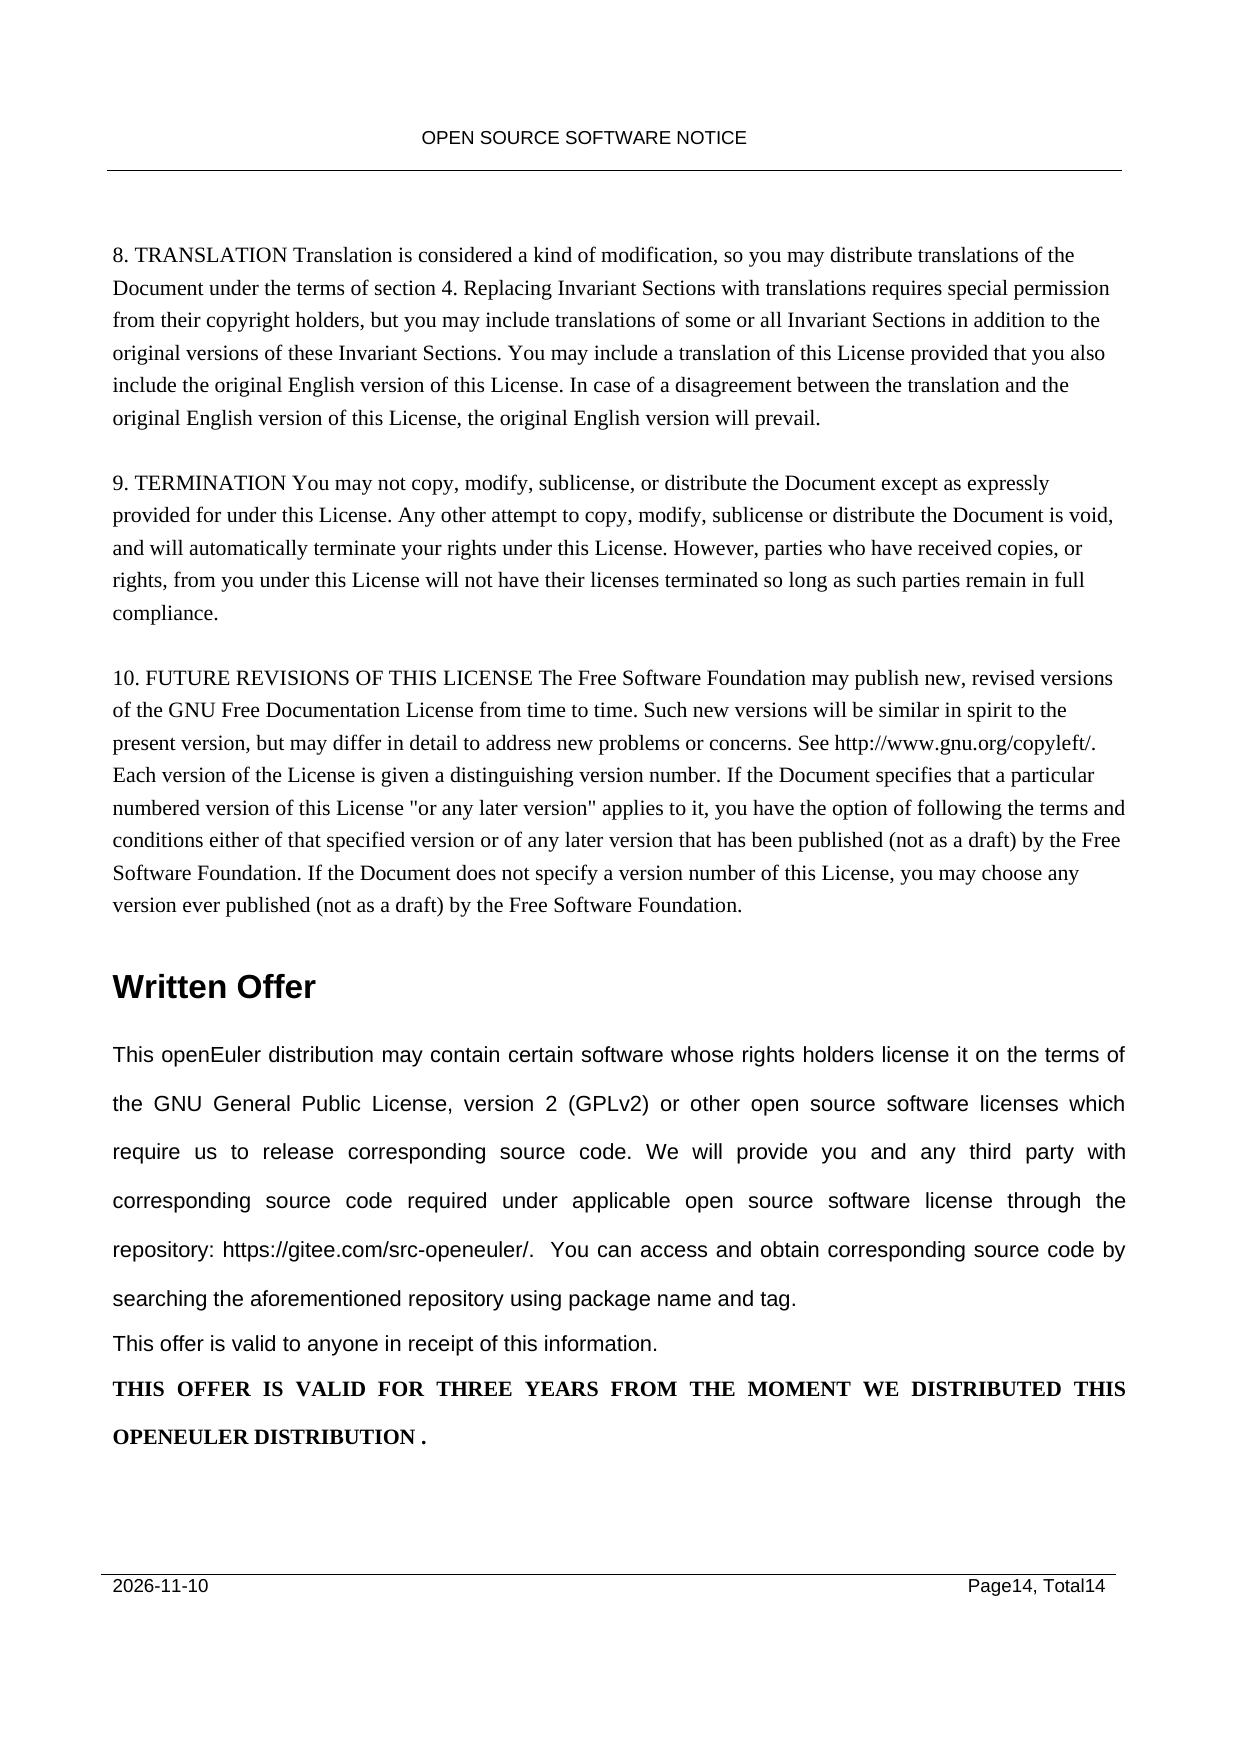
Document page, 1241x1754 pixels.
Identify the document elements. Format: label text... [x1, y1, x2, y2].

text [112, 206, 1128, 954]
text Written Offer [112, 954, 1128, 1019]
text This openEuler distribution may contain certain software whose rights holders license it on the terms of the GNU General Public License, version 2 (GPLv2) or other open source software licenses which require us to release corresponding source code. We will provide you and any third party with corresponding source code required under applicable open source software license through the repository: https://gitee.com/src-openeuler/. You can access and obtain corresponding source code by searching the aforementioned repository using package name and tag. [112, 1038, 1128, 1314]
text THIS OFFER IS VALID FOR THREE YEARS FROM THE MOMENT WE DISTRIBUTED THIS OPENEULER DISTRIBUTION . [112, 1372, 1128, 1453]
text This offer is valid to anyone in receipt of this information. [112, 1327, 1128, 1359]
